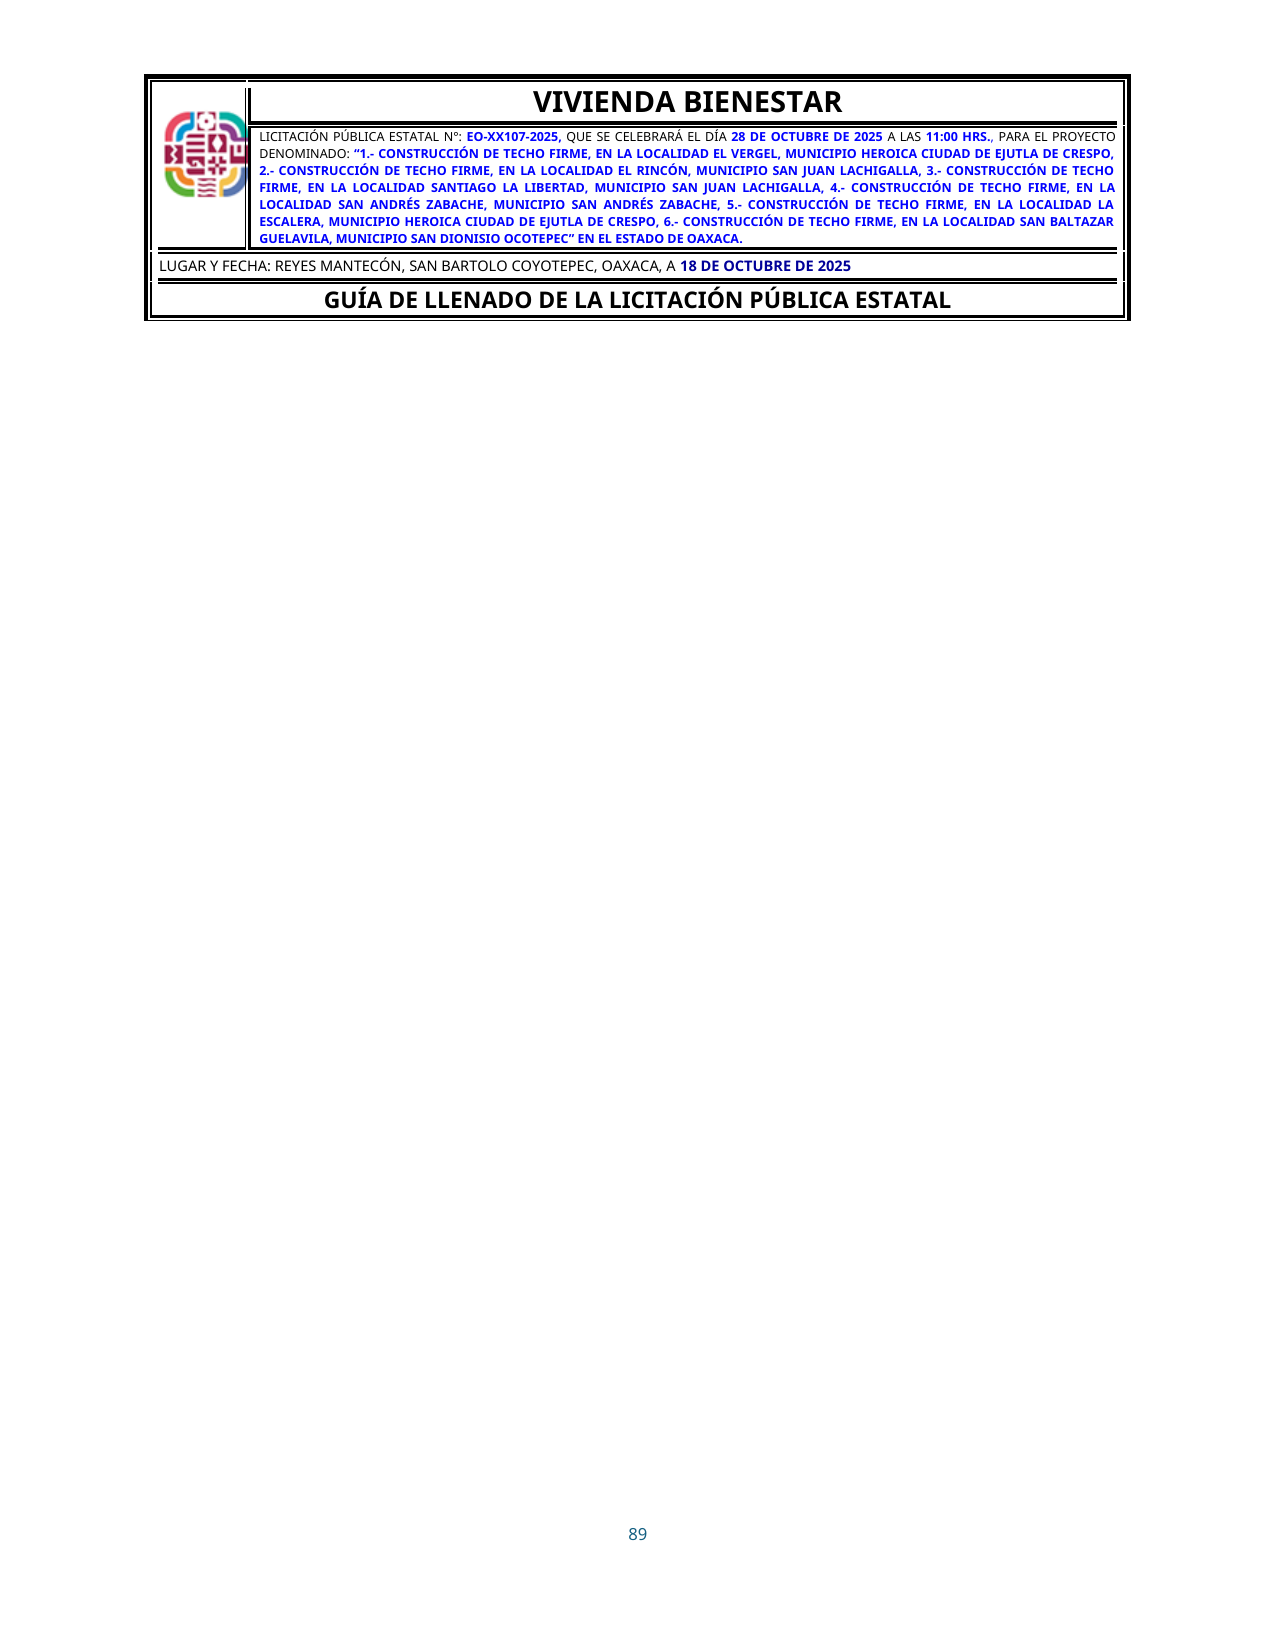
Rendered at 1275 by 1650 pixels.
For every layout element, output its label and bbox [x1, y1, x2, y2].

picture [246, 103, 260, 203]
picture [153, 103, 245, 203]
picture [251, 128, 260, 203]
picture [251, 103, 260, 121]
